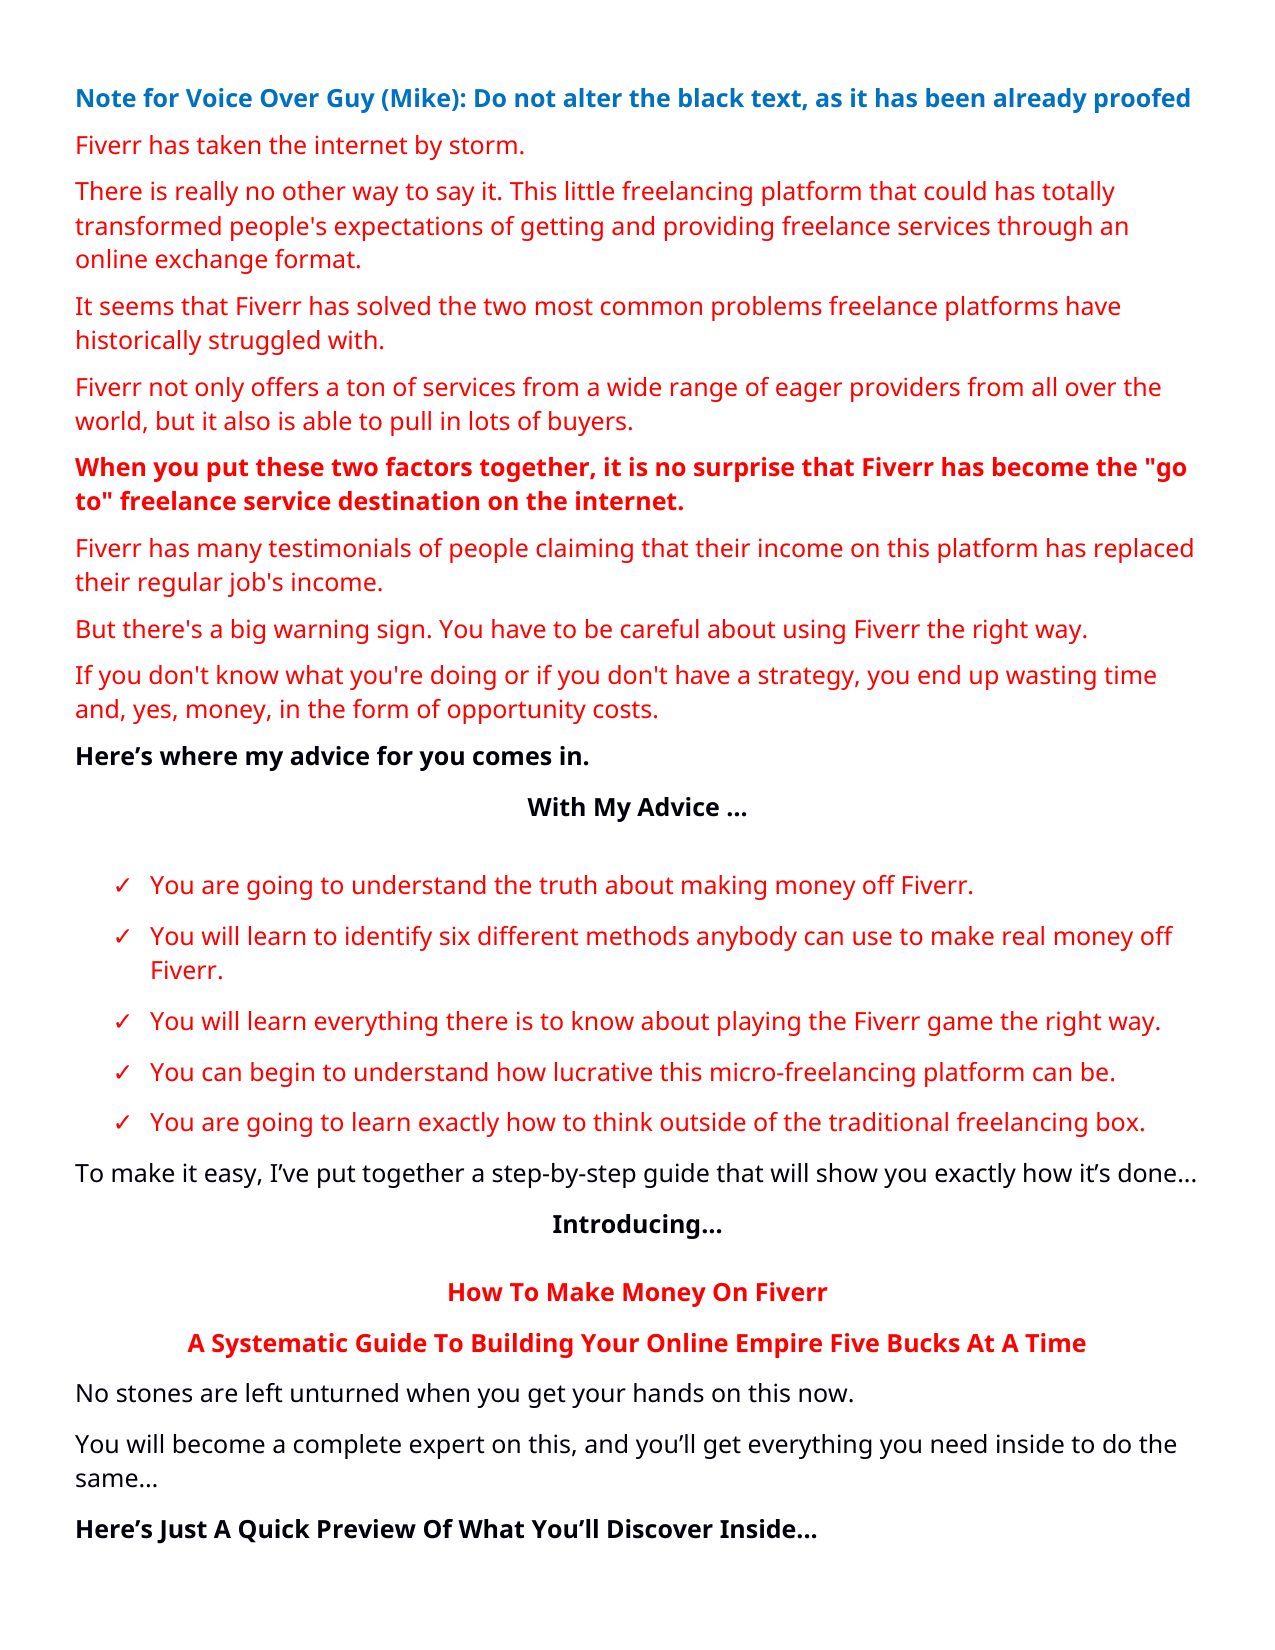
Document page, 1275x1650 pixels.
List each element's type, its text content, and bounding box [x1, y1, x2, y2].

text Here’s Just A Quick Preview Of What You’ll Discover Inside... [75, 1511, 1200, 1546]
text With My Advice … [75, 789, 1200, 851]
text There is really no other way to say it. This little freelancing platform that could has totally transformed people's expectations of getting and providing freelance services through an online exchange format. [75, 174, 1200, 276]
list You will learn everything there is to know about playing the Fiverr game the right way. [112, 1003, 1200, 1037]
text Fiverr has many testimonials of people claiming that their income on this platform has replaced their regular job's income. [75, 531, 1200, 599]
list You will learn to identify six different methods anybody can use to make real money off Fiverr. [112, 919, 1200, 987]
text If you don't know what you're doing or if you don't have a strategy, you end up wasting time and, yes, money, in the form of opportunity costs. [75, 658, 1200, 726]
text When you put these two factors together, it is no surprise that Fiverr has become the "go to" freelance service destination on the internet. [75, 450, 1200, 518]
text It seems that Fiverr has solved the two most common problems freelance platforms have historically struggled with. [75, 289, 1200, 357]
text You will become a complete expert on this, and you’ll get everything you need inside to do the same… [75, 1427, 1200, 1495]
list You can begin to understand how lucrative this micro-freelancing platform can be. [112, 1054, 1200, 1088]
list You are going to learn exactly how to think outside of the traditional freelancing box. [112, 1105, 1200, 1139]
text Introducing… How To Make Money On Fiverr [75, 1206, 1200, 1308]
text To make it easy, I’ve put together a step-by-step guide that will show you exactly how it’s done... [75, 1156, 1200, 1190]
text Note for Voice Over Guy (Mike): Do not alter the black text, as it has been already proofed [75, 81, 1200, 115]
text No stones are left unturned when you get your hands on this now. [75, 1376, 1200, 1410]
text Fiverr not only offers a ton of services from a wide range of eager providers from all over the world, but it also is able to pull in lots of buyers. [75, 369, 1200, 437]
text Here’s where my advice for you comes in. [75, 738, 1200, 772]
text But there's a big warning sign. You have to be careful about using Fiverr the right way. [75, 611, 1200, 645]
text Fiverr has taken the internet by storm. [75, 127, 1200, 162]
list You are going to understand the truth about making money off Fiverr. [112, 868, 1200, 902]
text A Systematic Guide To Building Your Online Empire Five Bucks At A Time [75, 1325, 1200, 1359]
